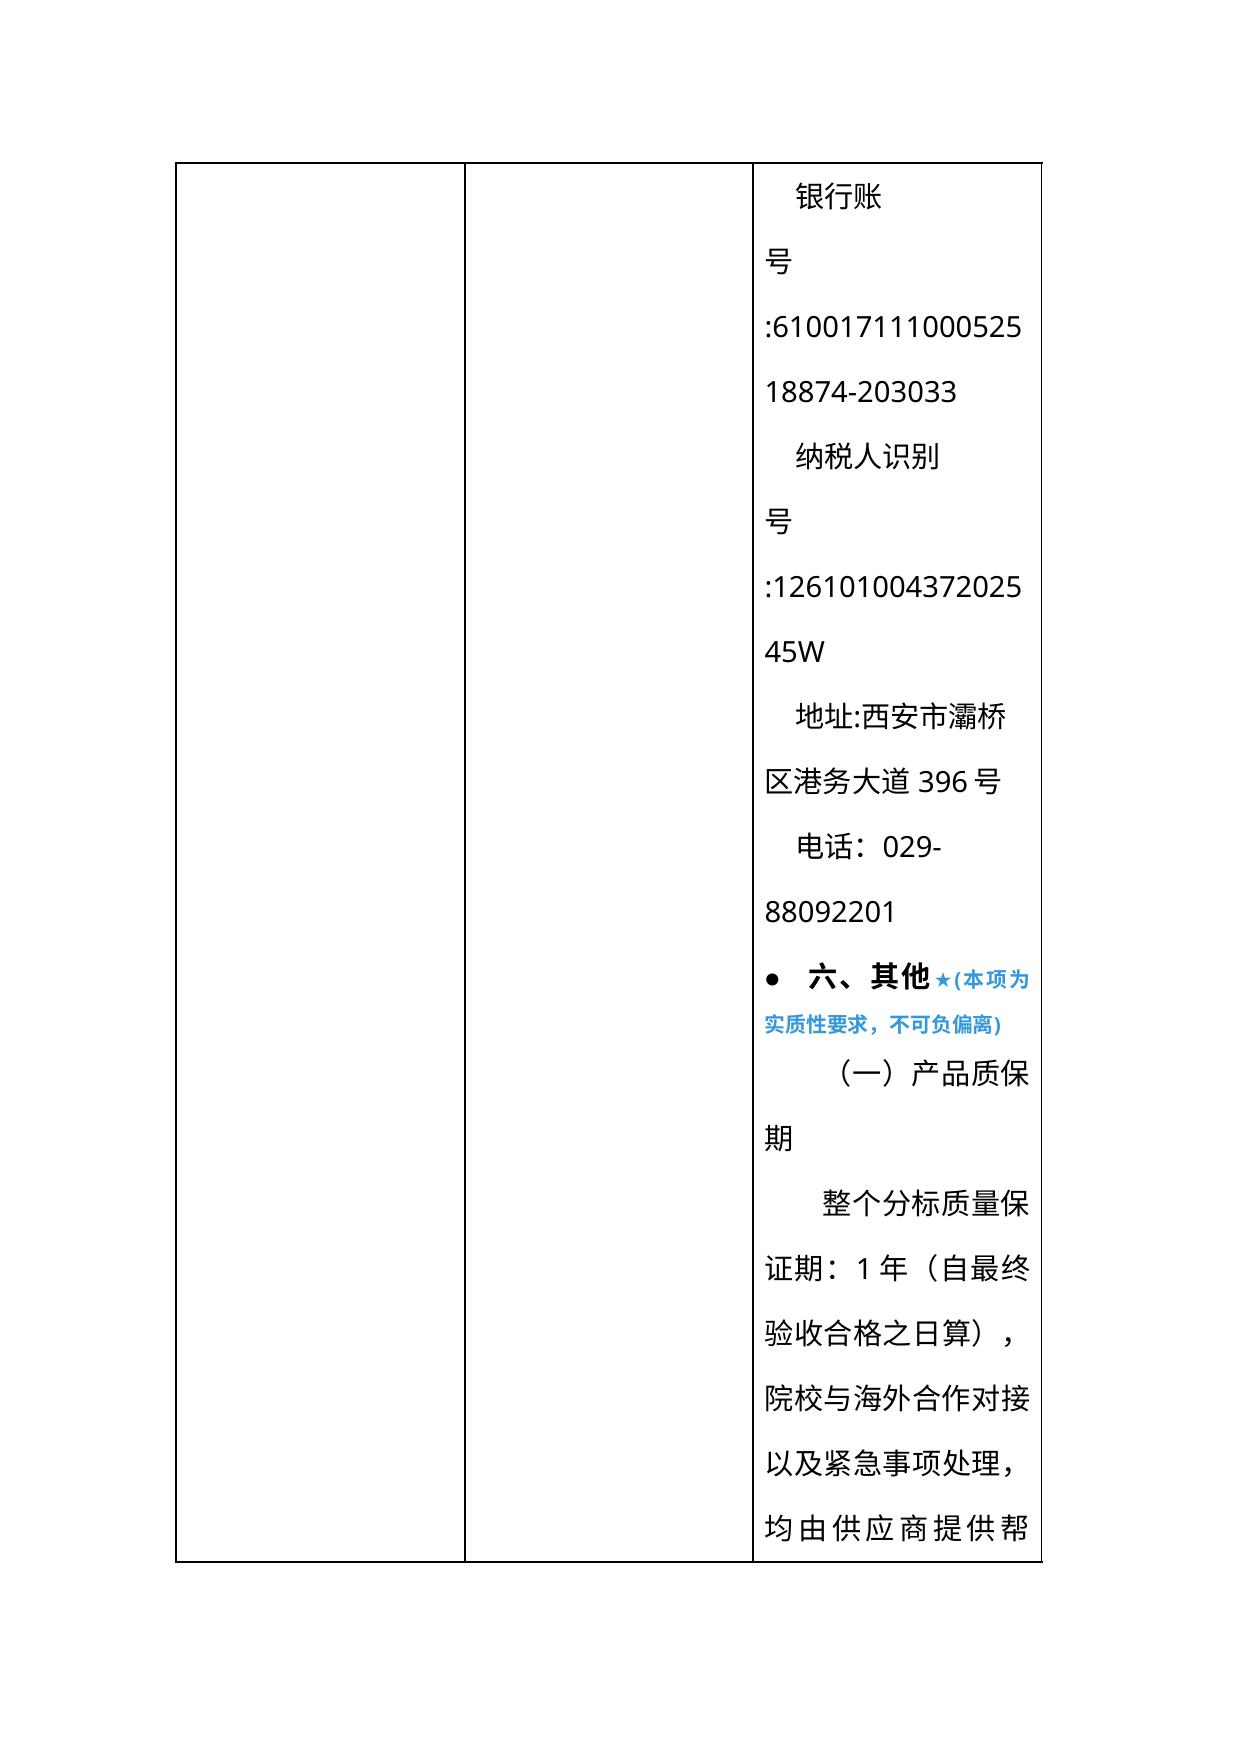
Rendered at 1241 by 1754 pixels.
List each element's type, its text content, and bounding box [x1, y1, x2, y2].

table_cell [754, 164, 1041, 1561]
table_cell 1 [177, 164, 464, 1561]
table_cell ▲ [466, 164, 752, 1561]
